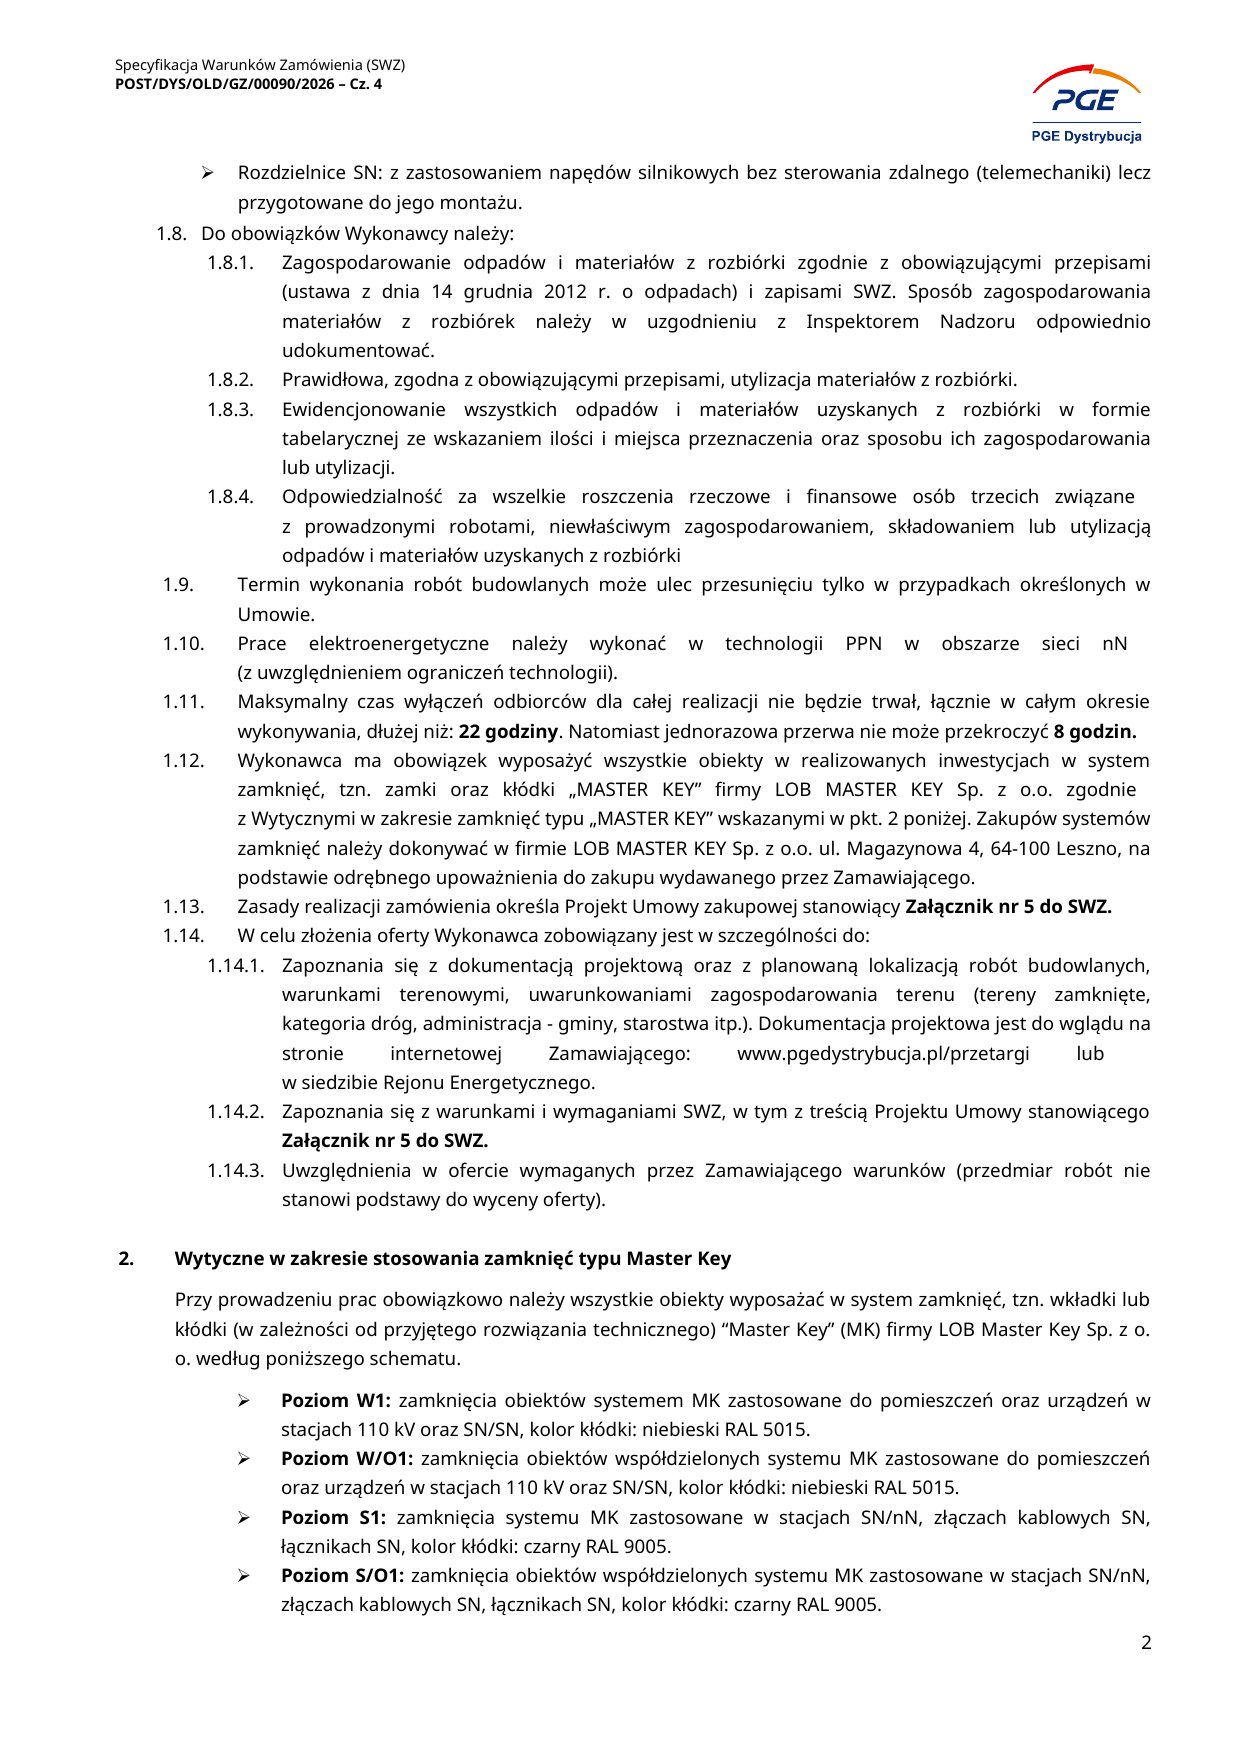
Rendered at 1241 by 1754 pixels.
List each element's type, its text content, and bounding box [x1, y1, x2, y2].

list Uwzględnienia w ofercie wymaganych przez Zamawiającego warunków (przedmiar robót nie stanowi podstawy do wyceny oferty). [207, 1157, 1152, 1212]
list Do obowiązków Wykonawcy należy: [156, 220, 1152, 246]
list Termin wykonania robót budowlanych może ulec przesunięciu tylko w przypadkach określonych w Umowie. [162, 572, 1152, 626]
list Maksymalny czas wyłączeń odbiorców dla całej realizacji nie będzie trwał, łącznie w całym okresie wykonywania, dłużej niż: 22 godziny. Natomiast jednorazowa przerwa nie może przekroczyć 8 godzin. [162, 689, 1152, 743]
list Odpowiedzialność za wszelkie roszczenia rzeczowe i finansowe osób trzecich związane z prowadzonymi robotami, niewłaściwym zagospodarowaniem, składowaniem lub utylizacją odpadów i materiałów uzyskanych z rozbiórki [207, 484, 1152, 568]
list Poziom W1: zamknięcia obiektów systemem MK zastosowane do pomieszczeń oraz urządzeń w stacjach 110 kV oraz SN/SN, kolor kłódki: niebieski RAL 5015. [236, 1387, 1152, 1442]
list Ewidencjonowanie wszystkich odpadów i materiałów uzyskanych z rozbiórki w formie tabelarycznej ze wskazaniem ilości i miejsca przeznaczenia oraz sposobu ich zagospodarowania lub utylizacji. [207, 396, 1152, 480]
list Zapoznania się z dokumentacją projektową oraz z planowaną lokalizacją robót budowlanych, warunkami terenowymi, uwarunkowaniami zagospodarowania terenu (tereny zamknięte, kategoria dróg, administracja - gminy, starostwa itp.). Dokumentacja projektowa jest do wglądu na stronie internetowej Zamawiającego: www.pgedystrybucja.pl/przetargi lub w siedzibie Rejonu Energetycznego. [207, 952, 1152, 1095]
list Prawidłowa, zgodna z obowiązującymi przepisami, utylizacja materiałów z rozbiórki. [207, 367, 1152, 392]
text Przy prowadzeniu prac obowiązkowo należy wszystkie obiekty wyposażać w system zamknięć, tzn. wkładki lub kłódki (w zależności od przyjętego rozwiązania technicznego) “Master Key” (MK) firmy LOB Master Key Sp. z o. o. według poniższego schematu. [174, 1287, 1152, 1371]
list Zagospodarowanie odpadów i materiałów z rozbiórki zgodnie z obowiązującymi przepisami (ustawa z dnia 14 grudnia 2012 r. o odpadach) i zapisami SWZ. Sposób zagospodarowania materiałów z rozbiórek należy w uzgodnieniu z Inspektorem Nadzoru odpowiednio udokumentować. [207, 249, 1152, 363]
list Wykonawca ma obowiązek wyposażyć wszystkie obiekty w realizowanych inwestycjach w system zamknięć, tzn. zamki oraz kłódki „MASTER KEY” firmy LOB MASTER KEY Sp. z o.o. zgodnie z Wytycznymi w zakresie zamknięć typu „MASTER KEY” wskazanymi w pkt. 2 poniżej. Zakupów systemów zamknięć należy dokonywać w firmie LOB MASTER KEY Sp. z o.o. ul. Magazynowa 4, 64-100 Leszno, na podstawie odrębnego upoważnienia do zakupu wydawanego przez Zamawiającego. [162, 747, 1152, 890]
list Zapoznania się z warunkami i wymaganiami SWZ, w tym z treścią Projektu Umowy stanowiącego Załącznik nr 5 do SWZ. [207, 1098, 1152, 1153]
list Poziom S1: zamknięcia systemu MK zastosowane w stacjach SN/nN, złączach kablowych SN, łącznikach SN, kolor kłódki: czarny RAL 9005. [236, 1504, 1152, 1559]
list Poziom S/O1: zamknięcia obiektów współdzielonych systemu MK zastosowane w stacjach SN/nN, złączach kablowych SN, łącznikach SN, kolor kłódki: czarny RAL 9005. [236, 1562, 1152, 1617]
list Wytyczne w zakresie stosowania zamknięć typu Master Key [118, 1245, 1152, 1270]
list Prace elektroenergetyczne należy wykonać w technologii PPN w obszarze sieci nN (z uwzględnieniem ograniczeń technologii). [162, 630, 1152, 685]
list Zasady realizacji zamówienia określa Projekt Umowy zakupowej stanowiący Załącznik nr 5 do SWZ. [162, 893, 1152, 919]
list Poziom W/O1: zamknięcia obiektów współdzielonych systemu MK zastosowane do pomieszczeń oraz urządzeń w stacjach 110 kV oraz SN/SN, kolor kłódki: niebieski RAL 5015. [236, 1445, 1152, 1500]
list W celu złożenia oferty Wykonawca zobowiązany jest w szczególności do: [162, 923, 1152, 948]
list Rozdzielnice SN: z zastosowaniem napędów silnikowych bez sterowania zdalnego (telemechaniki) lecz przygotowane do jego montażu. [200, 159, 1152, 215]
